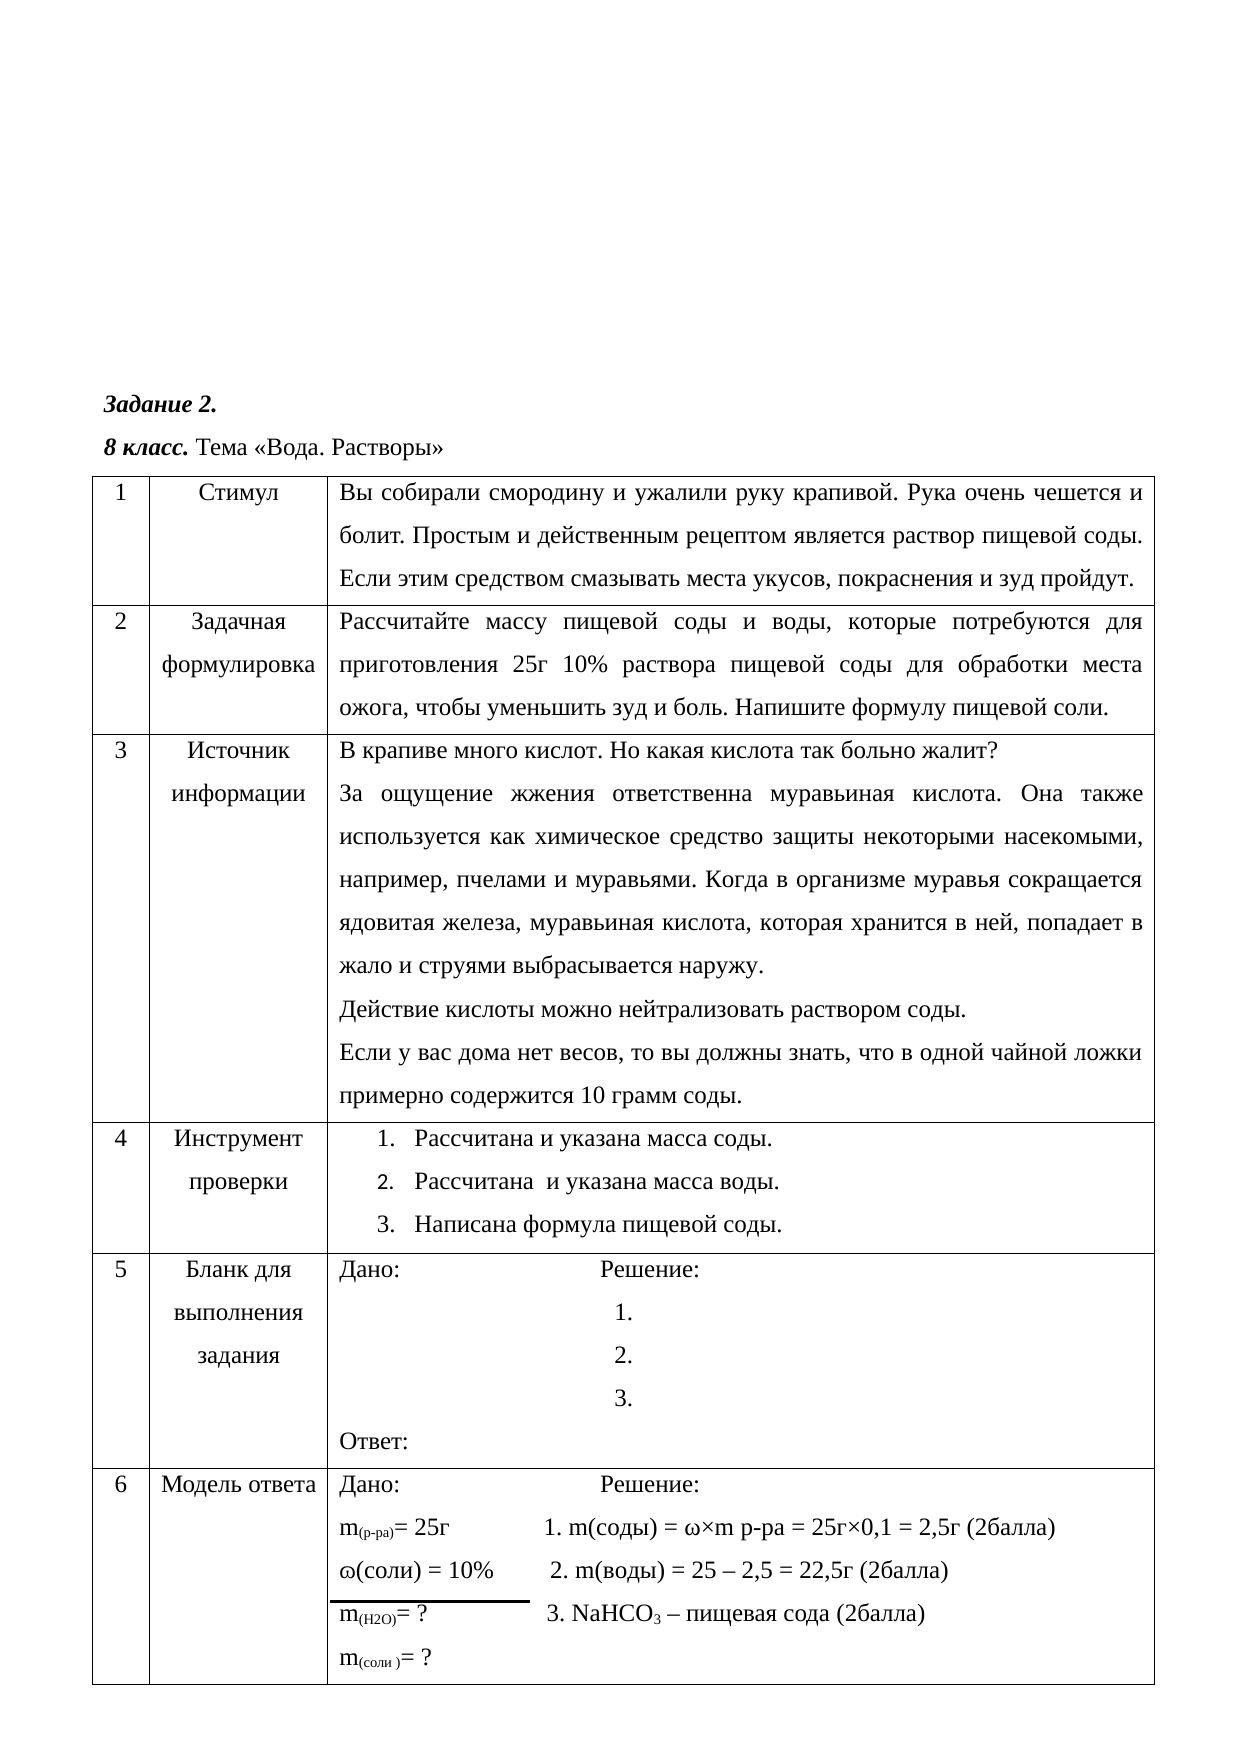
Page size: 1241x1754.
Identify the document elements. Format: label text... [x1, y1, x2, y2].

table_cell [328, 1469, 1154, 1683]
table_cell Модель ответа [150, 1469, 327, 1683]
table_header Вы собирали смородину и ужалили руку крапивой. Рука очень чешется и болит. Простым и действенным рецептом является раствор пищевой соды. Если этим средством смазывать места укусов, покраснения и зуд пройдут. [328, 477, 1154, 605]
table_cell 6 [93, 1469, 149, 1683]
table_cell Рассчитана и указана масса соды. Рассчитана и указана масса воды. Написана формула пищевой соды. [328, 1123, 1154, 1253]
table_cell 2 [93, 606, 149, 734]
table_header Стимул [150, 477, 327, 605]
table_cell 4 [93, 1123, 149, 1253]
table_cell 3 [93, 735, 149, 1122]
text Задание 2. [103, 389, 1167, 418]
table_cell Дано: Решение: 1. 2. 3. Ответ: [328, 1254, 1154, 1468]
table_header 1 [93, 477, 149, 605]
table_cell Источник информации [150, 735, 327, 1122]
table_cell Задачная формулировка [150, 606, 327, 734]
table_cell В крапиве много кислот. Но какая кислота так больно жалит? За ощущение жжения ответственна муравьиная кислота. Она также используется как химическое средство защиты некоторыми насекомыми, например, пчелами и муравьями. Когда в организме муравья сокращается ядовитая железа, муравьиная кислота, которая хранится в ней, попадает в жало и струями выбрасывается наружу. Действие кислоты можно нейтрализовать раствором соды. Если у вас дома нет весов, то вы должны знать, что в одной чайной ложки примерно содержится 10 грамм соды. [328, 735, 1154, 1122]
table_cell Инструмент проверки [150, 1123, 327, 1253]
table_cell Рассчитайте массу пищевой соды и воды, которые потребуются для приготовления 25г 10% раствора пищевой соды для обработки места ожога, чтобы уменьшить зуд и боль. Напишите формулу пищевой соли. [328, 606, 1154, 734]
table_cell Бланк для выполнения задания [150, 1254, 327, 1468]
table_cell 5 [93, 1254, 149, 1468]
text 8 класс. Тема «Вода. Растворы» [103, 432, 1167, 461]
